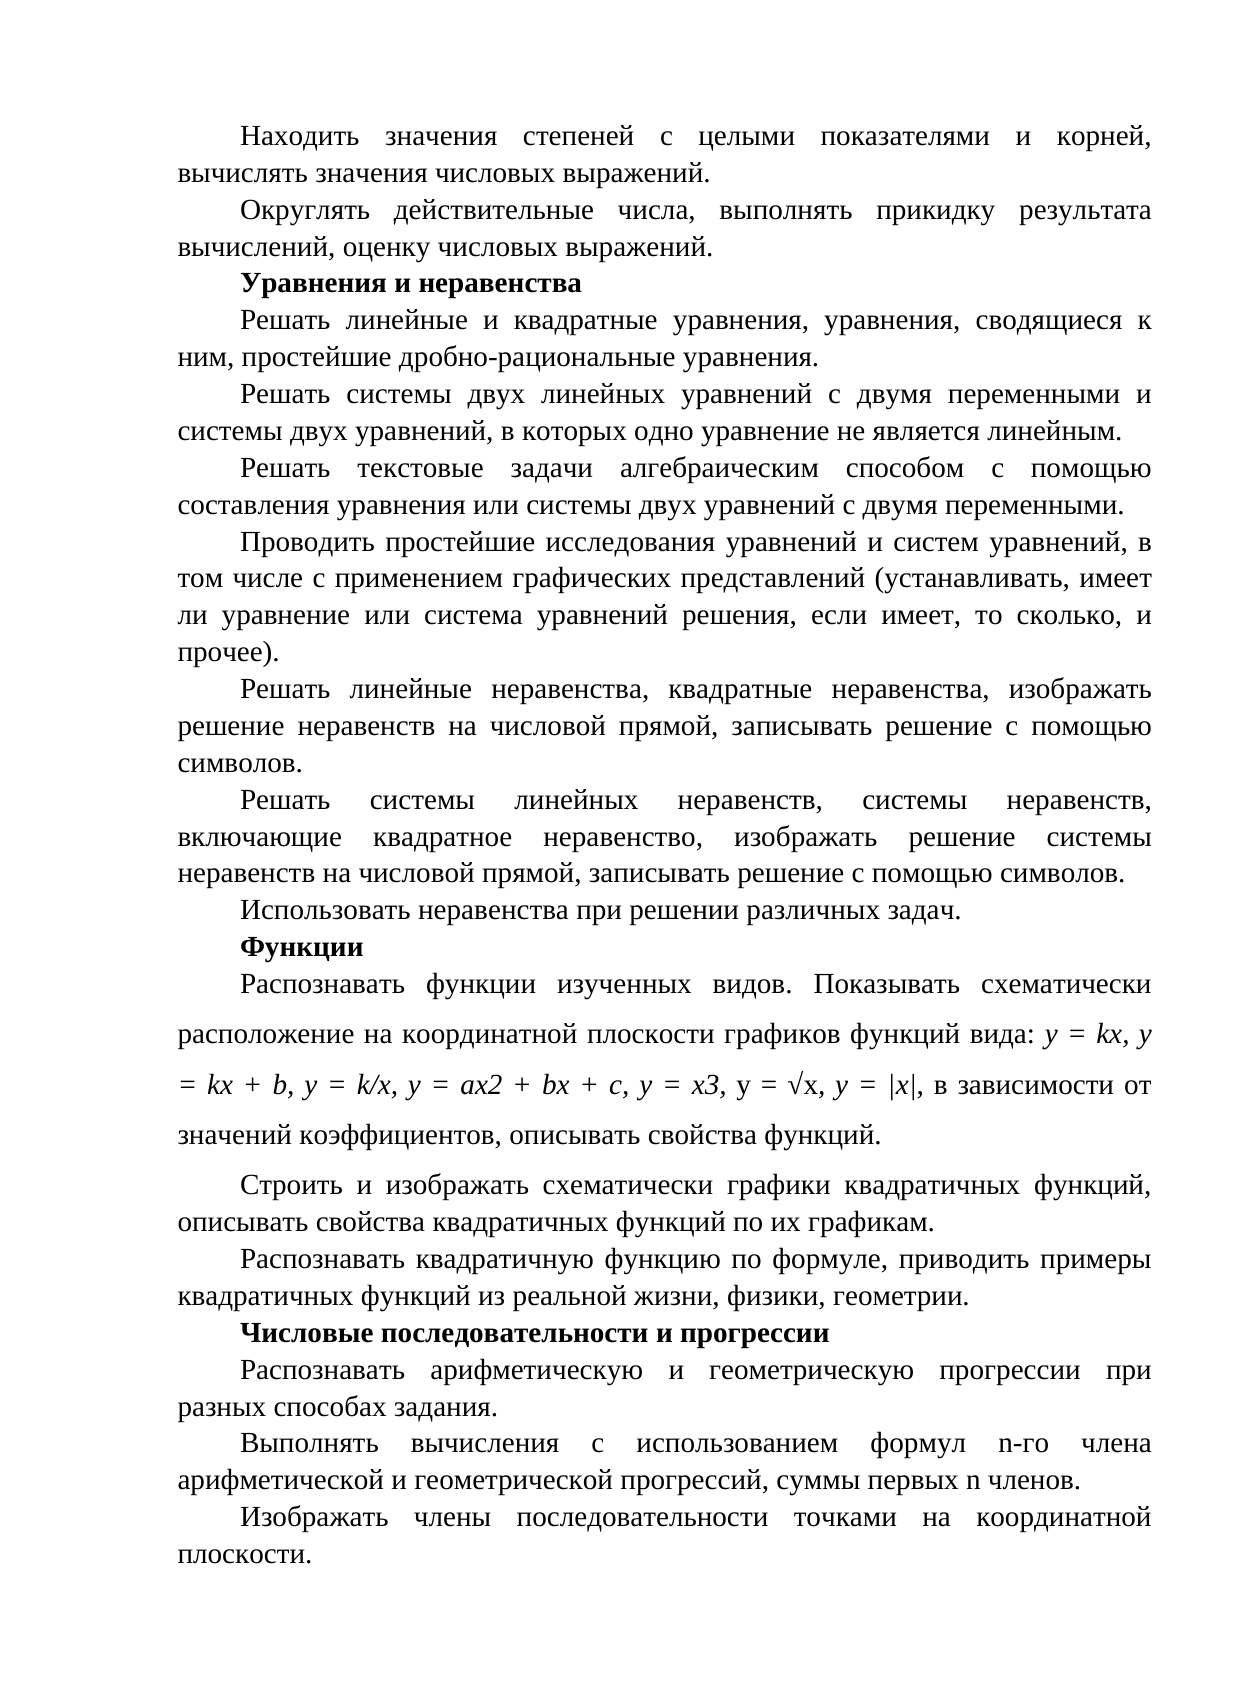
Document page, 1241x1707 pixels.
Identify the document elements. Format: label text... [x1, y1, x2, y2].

text Числовые последовательности и прогрессии [177, 1315, 1152, 1348]
text Проводить простейшие исследования уравнений и систем уравнений, в том числе с применением графических представлений (устанавливать, имеет ли уравнение или система уравнений решения, если имеет, то сколько, и прочее). [177, 524, 1152, 668]
text Решать системы линейных неравенств, системы неравенств, включающие квадратное неравенство, изображать решение системы неравенств на числовой прямой, записывать решение с помощью символов. [177, 782, 1152, 889]
text Функции [177, 929, 1152, 963]
text Решать линейные неравенства, квадратные неравенства, изображать решение неравенств на числовой прямой, записывать решение с помощью символов. [177, 671, 1152, 778]
text Строить и изображать схематически графики квадратичных функций, описывать свойства квадратичных функций по их графикам. [177, 1167, 1152, 1238]
text Использовать неравенства при решении различных задач. [177, 892, 1152, 926]
text Распознавать функции изученных видов. Показывать схематически расположение на координатной плоскости графиков функций вида: y = kx, y = kx + b, y = k/x, y = ax2 + bx + c, y = x3, y = √x, y = |x|, в зависимости от значений коэффициентов, описывать свойства функций. [177, 966, 1152, 1151]
text Изображать члены последовательности точками на координатной плоскости. [177, 1499, 1152, 1570]
text Распознавать арифметическую и геометрическую прогрессии при разных способах задания. [177, 1352, 1152, 1422]
text Решать текстовые задачи алгебраическим способом с помощью составления уравнения или системы двух уравнений с двумя переменными. [177, 450, 1152, 520]
text Уравнения и неравенства [177, 266, 1152, 299]
text Округлять действительные числа, выполнять прикидку результата вычислений, оценку числовых выражений. [177, 192, 1152, 262]
text Выполнять вычисления с использованием формул n-го члена арифметической и геометрической прогрессий, суммы первых n членов. [177, 1426, 1152, 1496]
text Распознавать квадратичную функцию по формуле, приводить примеры квадратичных функций из реальной жизни, физики, геометрии. [177, 1241, 1152, 1312]
text Решать линейные и квадратные уравнения, уравнения, сводящиеся к ним, простейшие дробно-рациональные уравнения. [177, 302, 1152, 373]
text Решать системы двух линейных уравнений с двумя переменными и системы двух уравнений, в которых одно уравнение не является линейным. [177, 376, 1152, 447]
text Находить значения степеней с целыми показателями и корней, вычислять значения числовых выражений. [177, 118, 1152, 188]
